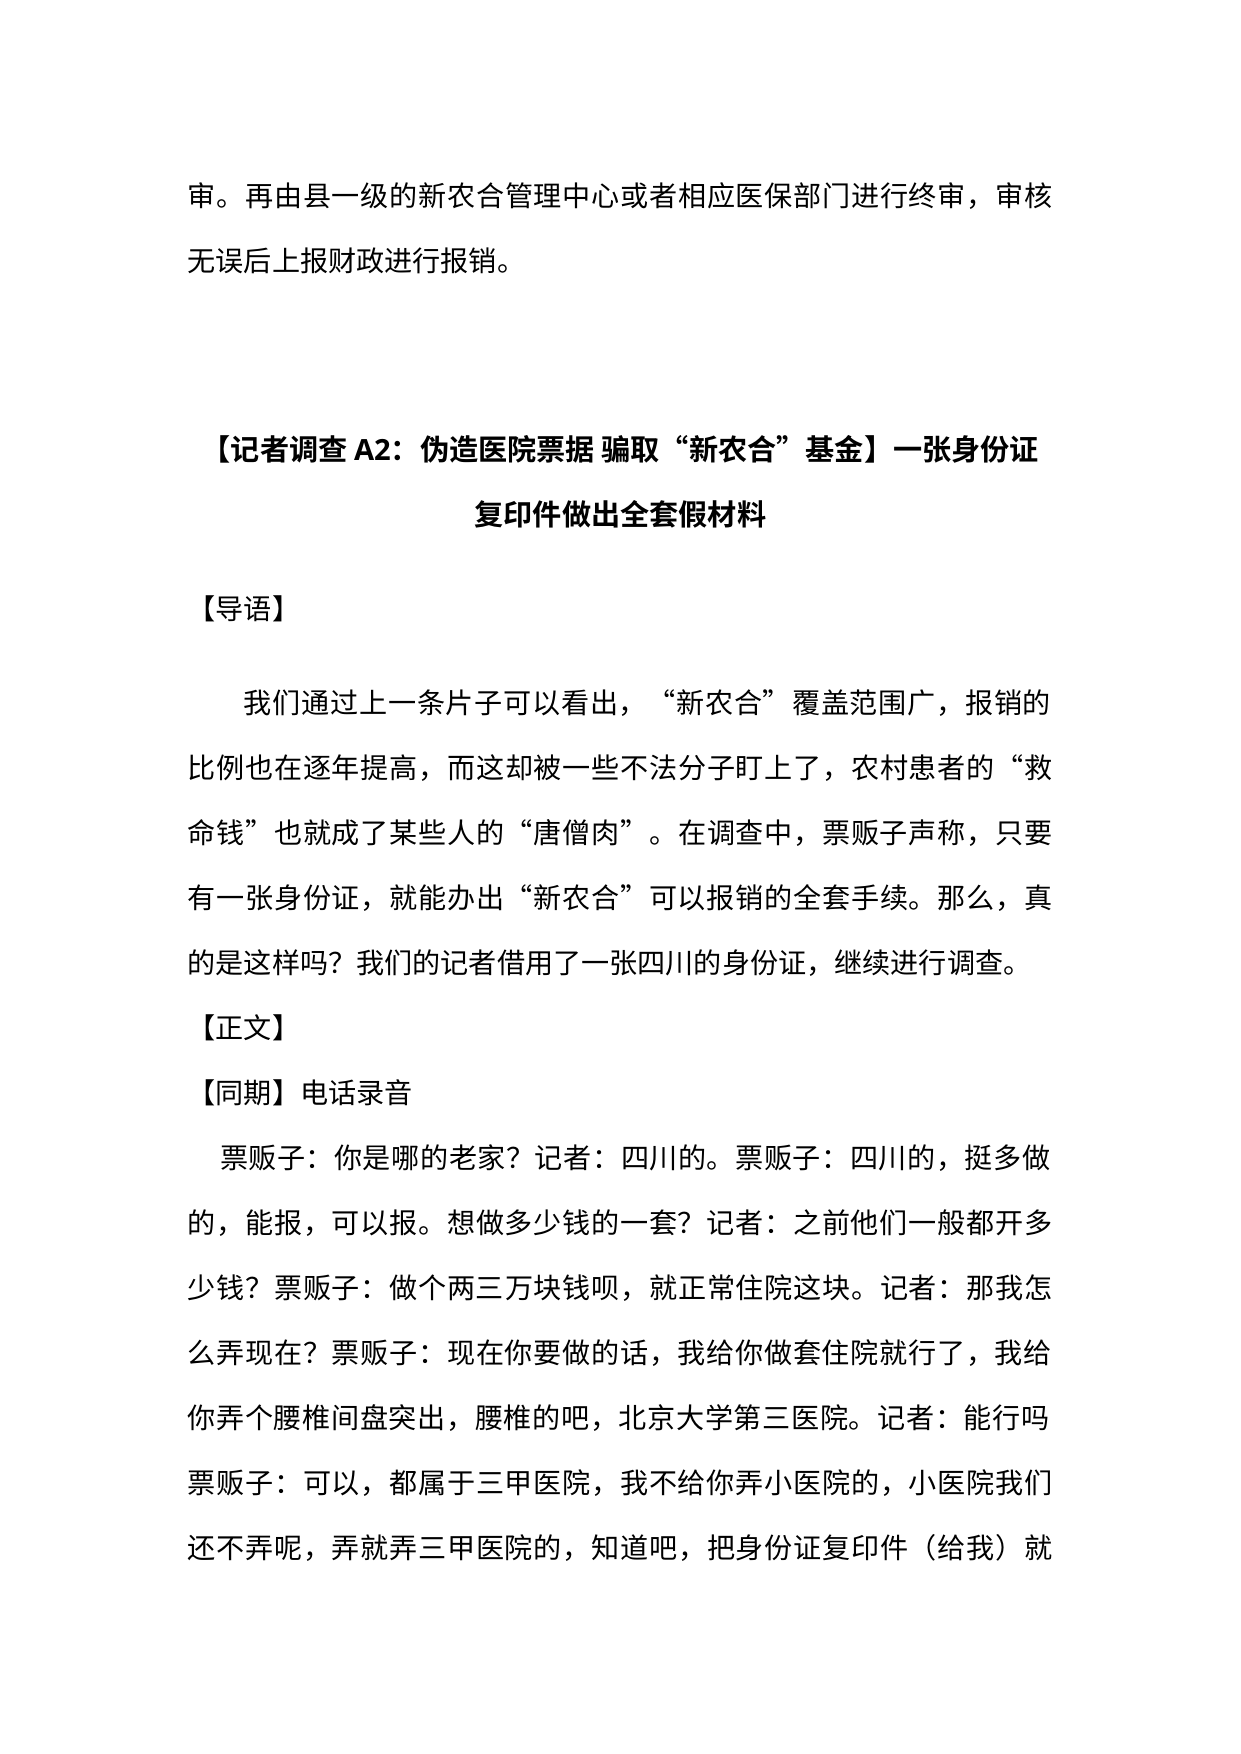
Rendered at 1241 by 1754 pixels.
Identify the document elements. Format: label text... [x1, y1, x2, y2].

text 【导语】 [187, 574, 1053, 639]
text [187, 669, 1053, 1579]
text 【记者调查 A2：伪造医院票据 骗取“新农合”基金】一张身份证复印件做出全套假材料 [187, 415, 1053, 545]
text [187, 162, 1053, 292]
